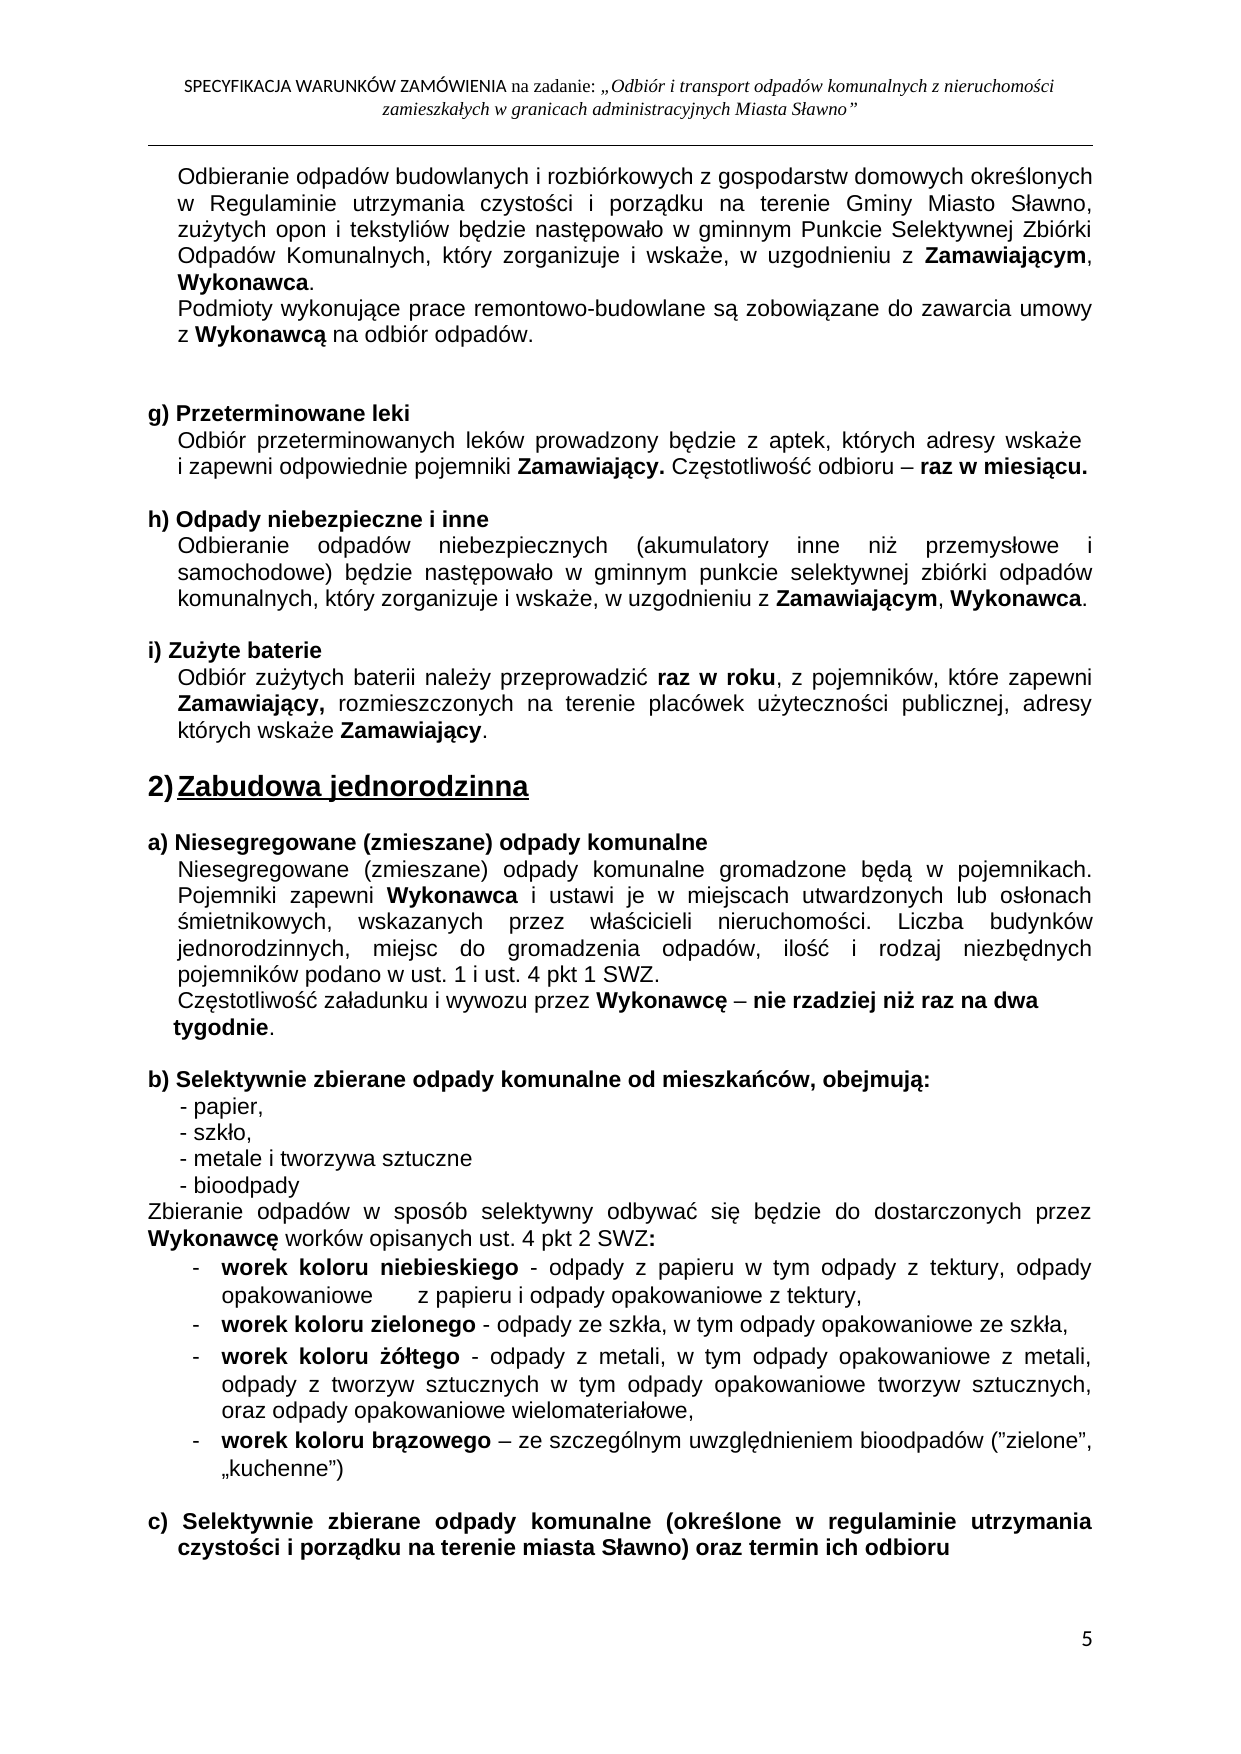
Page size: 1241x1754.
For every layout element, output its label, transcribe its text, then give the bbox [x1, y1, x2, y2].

list worek koloru żółtego - odpady z metali, w tym odpady opakowaniowe z metali, odpady z tworzyw sztucznych w tym odpady opakowaniowe tworzyw sztucznych, oraz odpady opakowaniowe wielomateriałowe, [192, 1340, 1093, 1424]
text Niesegregowane (zmieszane) odpady komunalne gromadzone będą w pojemnikach. Pojemniki zapewni Wykonawca i ustawi je w miejscach utwardzonych lub osłonach śmietnikowych, wskazanych przez właścicieli nieruchomości. Liczba budynków jednorodzinnych, miejsc do gromadzenia odpadów, ilość i rodzaj niezbędnych pojemników podano w ust. 1 i ust. 4 pkt 1 SWZ. [177, 856, 1093, 987]
text Podmioty wykonujące prace remontowo-budowlane są zobowiązane do zawarcia umowy z Wykonawcą na odbiór odpadów. [177, 295, 1093, 348]
list worek koloru brązowego – ze szczególnym uwzględnieniem bioodpadów (”zielone”, „kuchenne”) [192, 1424, 1093, 1481]
text b) Selektywnie zbierane odpady komunalne od mieszkańców, obejmują: [148, 1066, 1093, 1093]
text Zbieranie odpadów w sposób selektywny odbywać się będzie do dostarczonych przez Wykonawcę worków opisanych ust. 4 pkt 2 SWZ: [148, 1198, 1093, 1251]
text tygodnie. [148, 1014, 1093, 1040]
text h) Odpady niebezpieczne i inne [148, 506, 1093, 532]
text c) Selektywnie zbierane odpady komunalne (określone w regulaminie utrzymania czystości i porządku na terenie miasta Sławno) oraz termin ich odbioru [148, 1508, 1093, 1560]
text Odbieranie odpadów niebezpiecznych (akumulatory inne niż przemysłowe i samochodowe) będzie następowało w gminnym punkcie selektywnej zbiórki odpadów komunalnych, który zorganizuje i wskaże, w uzgodnieniu z Zamawiającym, Wykonawca. [177, 532, 1093, 611]
text - papier, [148, 1093, 1093, 1119]
text Odbiór zużytych baterii należy przeprowadzić raz w roku, z pojemników, które zapewni Zamawiający, rozmieszczonych na terenie placówek użyteczności publicznej, adresy których wskaże Zamawiający. [177, 664, 1093, 743]
text - bioodpady [148, 1172, 1093, 1198]
text Odbieranie odpadów budowlanych i rozbiórkowych z gospodarstw domowych określonych w Regulaminie utrzymania czystości i porządku na terenie Gminy Miasto Sławno, zużytych opon i tekstyliów będzie następowało w gminnym Punkcie Selektywnej Zbiórki Odpadów Komunalnych, który zorganizuje i wskaże, w uzgodnieniu z Zamawiającym, Wykonawca. [177, 163, 1093, 295]
list Zabudowa jednorodzinna [148, 769, 1093, 803]
text - szkło, [148, 1119, 1093, 1145]
list worek koloru zielonego - odpady ze szkła, w tym odpady opakowaniowe ze szkła, [192, 1308, 1093, 1340]
text - metale i tworzywa sztuczne [148, 1145, 1093, 1172]
text Odbiór przeterminowanych leków prowadzony będzie z aptek, których adresy wskaże i zapewni odpowiednie pojemniki Zamawiający. Częstotliwość odbioru – raz w miesiącu. [177, 427, 1093, 479]
text Częstotliwość załadunku i wywozu przez Wykonawcę – nie rzadziej niż raz na dwa [148, 987, 1093, 1014]
text g) Przeterminowane leki [148, 400, 1093, 427]
text i) Zużyte baterie [148, 637, 1093, 664]
list worek koloru niebieskiego - odpady z papieru w tym odpady z tektury, odpady opakowaniowe z papieru i odpady opakowaniowe z tektury, [192, 1251, 1093, 1308]
text a) Niesegregowane (zmieszane) odpady komunalne [148, 829, 1093, 856]
